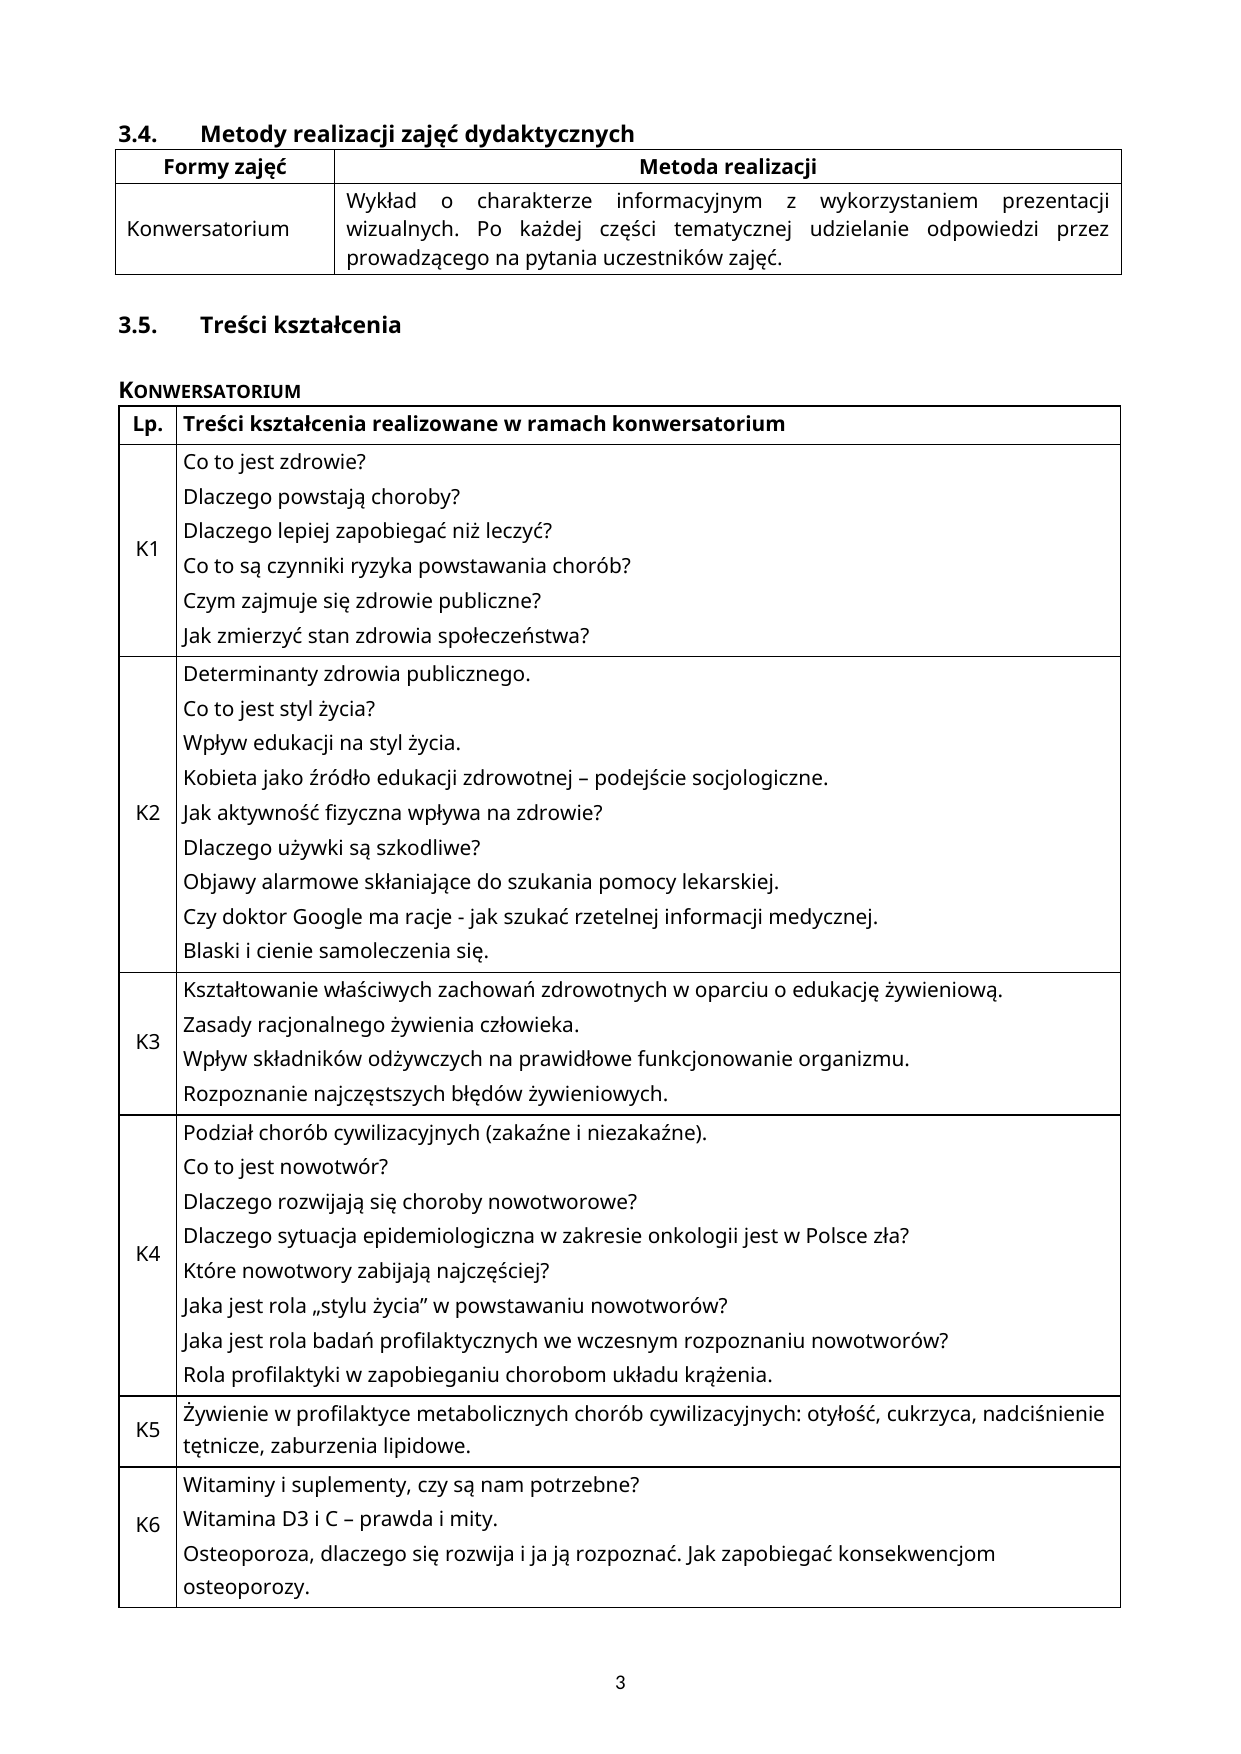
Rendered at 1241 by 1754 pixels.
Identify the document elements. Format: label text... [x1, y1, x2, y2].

table_cell K3 [120, 973, 176, 1114]
table_cell Wykład o charakterze informacyjnym z wykorzystaniem prezentacji wizualnych. Po każdej części tematycznej udzielanie odpowiedzi przez prowadzącego na pytania uczestników zajęć. [335, 184, 1121, 273]
table_cell K4 [120, 1116, 176, 1395]
table_header Formy zajęć [116, 150, 334, 183]
table_cell Podział chorób cywilizacyjnych (zakaźne i niezakaźne). Co to jest nowotwór? Dlaczego rozwijają się choroby nowotworowe? Dlaczego sytuacja epidemiologiczna w zakresie onkologii jest w Polsce zła? Które nowotwory zabijają najczęściej? Jaka jest rola „stylu życia” w powstawaniu nowotworów? Jaka jest rola badań profilaktycznych we wczesnym rozpoznaniu nowotworów? Rola profilaktyki w zapobieganiu chorobom układu krążenia. [177, 1116, 1120, 1395]
table_header Lp. [120, 407, 176, 444]
table_cell K1 [120, 445, 176, 656]
table_cell Konwersatorium [116, 184, 334, 273]
table_cell Co to jest zdrowie? Dlaczego powstają choroby? Dlaczego lepiej zapobiegać niż leczyć? Co to są czynniki ryzyka powstawania chorób? Czym zajmuje się zdrowie publiczne? Jak zmierzyć stan zdrowia społeczeństwa? [177, 445, 1120, 656]
table_header Treści kształcenia realizowane w ramach konwersatorium [177, 407, 1120, 444]
table_cell K2 [120, 657, 176, 971]
table_cell Kształtowanie właściwych zachowań zdrowotnych w oparciu o edukację żywieniową. Zasady racjonalnego żywienia człowieka. Wpływ składników odżywczych na prawidłowe funkcjonowanie organizmu. Rozpoznanie najczęstszych błędów żywieniowych. [177, 973, 1120, 1114]
table_cell Determinanty zdrowia publicznego. Co to jest styl życia? Wpływ edukacji na styl życia. Kobieta jako źródło edukacji zdrowotnej – podejście socjologiczne. Jak aktywność fizyczna wpływa na zdrowie? Dlaczego używki są szkodliwe? Objawy alarmowe skłaniające do szukania pomocy lekarskiej. Czy doktor Google ma racje - jak szukać rzetelnej informacji medycznej. Blaski i cienie samoleczenia się. [177, 657, 1120, 971]
table_cell K5 [120, 1397, 176, 1466]
table_cell Żywienie w profilaktyce metabolicznych chorób cywilizacyjnych: otyłość, cukrzyca, nadciśnienie tętnicze, zaburzenia lipidowe. [177, 1397, 1120, 1466]
list Metody realizacji zajęć dydaktycznych [118, 118, 1122, 149]
list Treści kształcenia [118, 309, 1122, 340]
text Konwersatorium [118, 374, 1122, 405]
table_cell K6 [120, 1468, 176, 1607]
table_header Metoda realizacji [335, 150, 1121, 183]
table_cell Witaminy i suplementy, czy są nam potrzebne? Witamina D3 i C – prawda i mity. Osteoporoza, dlaczego się rozwija i ja ją rozpoznać. Jak zapobiegać konsekwencjom osteoporozy. [177, 1468, 1120, 1607]
